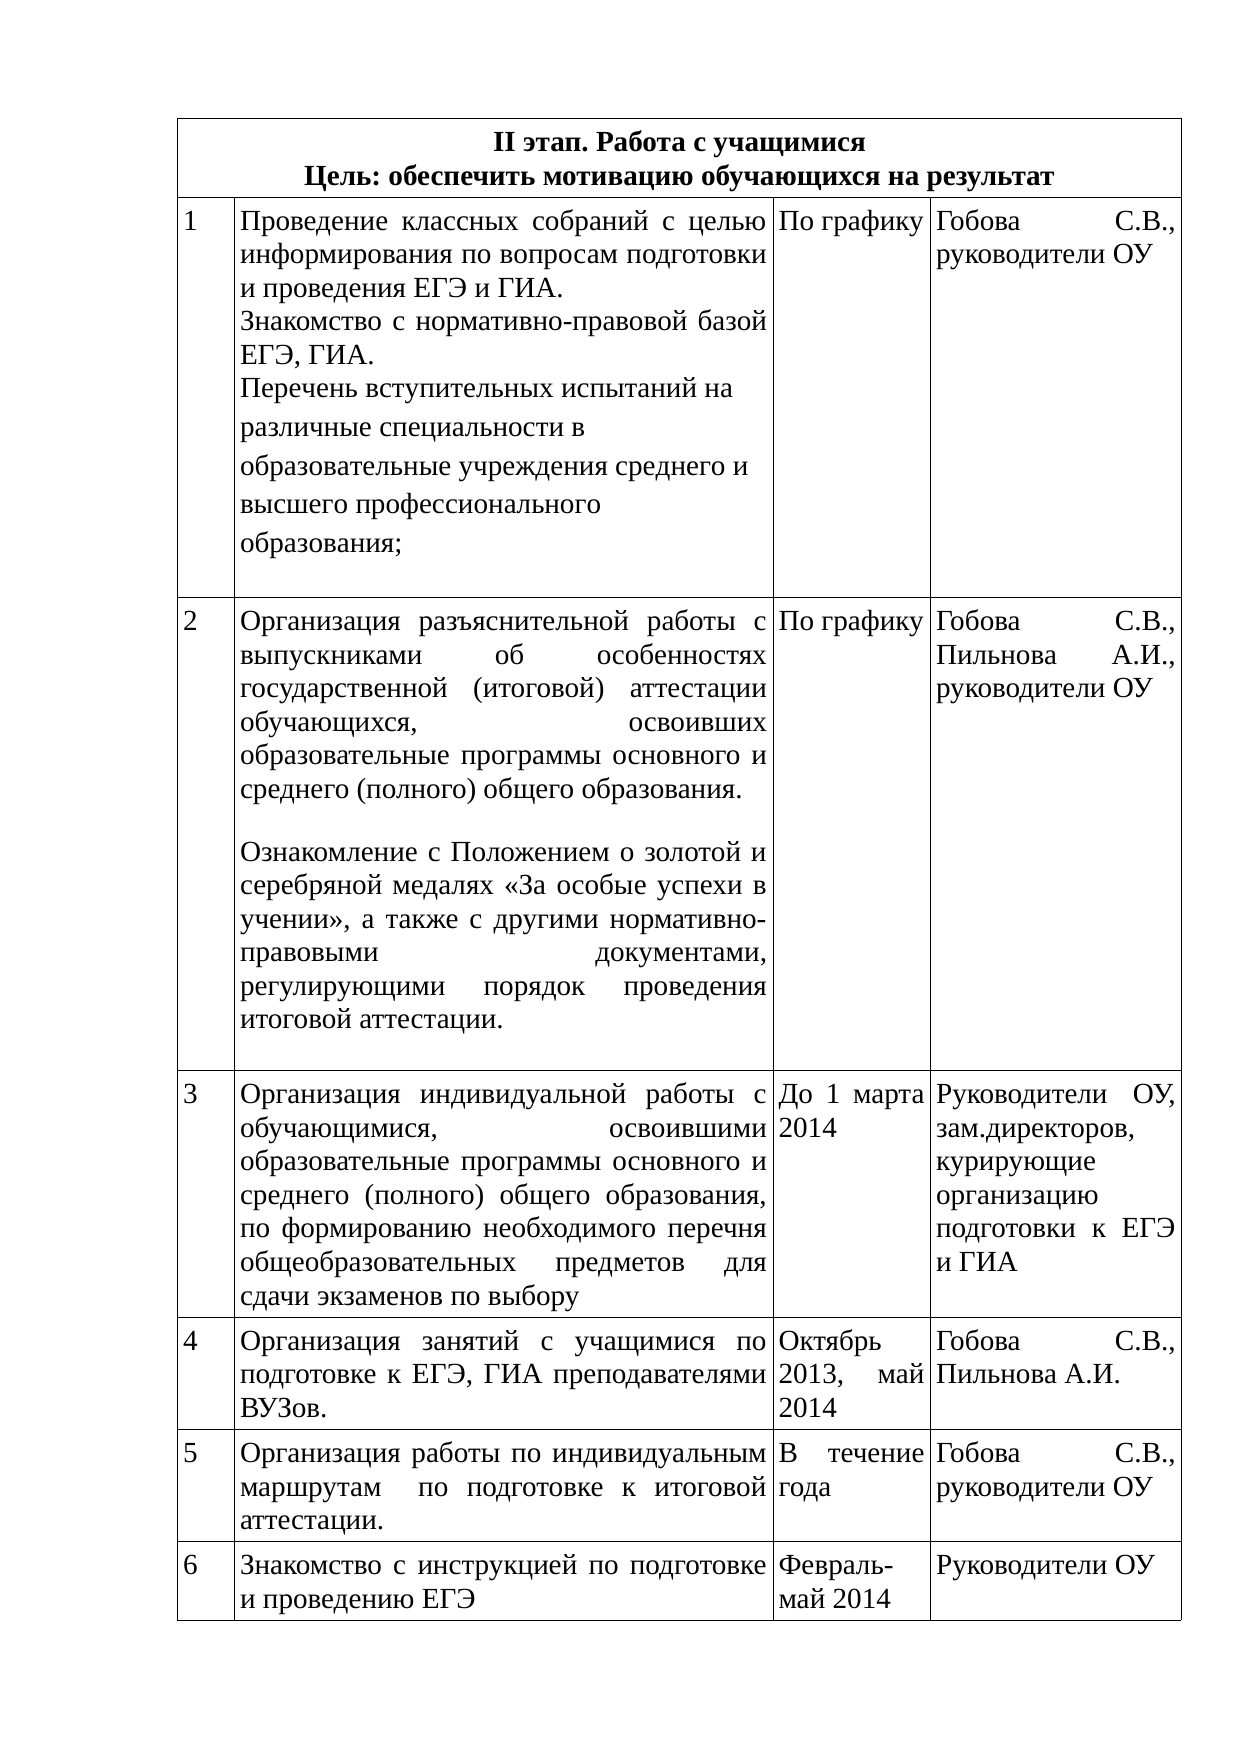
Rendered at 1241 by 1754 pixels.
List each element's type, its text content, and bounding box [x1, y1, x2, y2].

table_cell Проведение классных собраний с целью информирования по вопросам подготовки и проведения ЕГЭ и ГИА. Знакомство с нормативно-правовой базой ЕГЭ, ГИА. Перечень вступительных испытаний на различные специальности в образовательные учреждения среднего и высшего профессионального образования; [235, 198, 773, 597]
table_cell Гобова С.В., Пильнова А.И., руководители ОУ [931, 598, 1181, 1070]
table_cell Руководители ОУ [931, 1542, 1181, 1620]
table_cell Организация разъяснительной работы с выпускниками об особенностях государственной (итоговой) аттестации обучающихся, освоивших образовательные программы основного и среднего (полного) общего образования. Ознакомление с Положением о золотой и серебряной медалях «За особые успехи в учении», а также с другими нормативно-правовыми документами, регулирующими порядок проведения итоговой аттестации. [235, 598, 773, 1070]
table_cell Организация индивидуальной работы с обучающимися, освоившими образовательные программы основного и среднего (полного) общего образования, по формированию необходимого перечня общеобразовательных предметов для сдачи экзаменов по выбору [235, 1071, 773, 1317]
table_cell 2 [178, 598, 234, 1070]
table_cell Организация занятий с учащимися по подготовке к ЕГЭ, ГИА преподавателями ВУЗов. [235, 1318, 773, 1429]
table_cell Знакомство с инструкцией по подготовке и проведению ЕГЭ [235, 1542, 773, 1620]
table_cell 3 [178, 1071, 234, 1317]
table_cell 5 [178, 1430, 234, 1541]
table_cell 4 [178, 1318, 234, 1429]
table_cell 1 [178, 198, 234, 597]
table_cell II этап. Работа с учащимися Цель: обеспечить мотивацию обучающихся на результат [178, 119, 1181, 197]
table_cell В течение года [774, 1430, 930, 1541]
table_cell Октябрь 2013, май 2014 [774, 1318, 930, 1429]
table_cell До 1 марта 2014 [774, 1071, 930, 1317]
table_cell 6 [178, 1542, 234, 1620]
table_cell Гобова С.В., руководители ОУ [931, 198, 1181, 597]
table_cell По графику [774, 598, 930, 1070]
table_cell По графику [774, 198, 930, 597]
table_cell Гобова С.В., руководители ОУ [931, 1430, 1181, 1541]
table_cell Руководители ОУ, зам.директоров, курирующие организацию подготовки к ЕГЭ и ГИА [931, 1071, 1181, 1317]
table_cell Февраль-май 2014 [774, 1542, 930, 1620]
table_cell Гобова С.В., Пильнова А.И. [931, 1318, 1181, 1429]
table_cell Организация работы по индивидуальным маршрутам по подготовке к итоговой аттестации. [235, 1430, 773, 1541]
